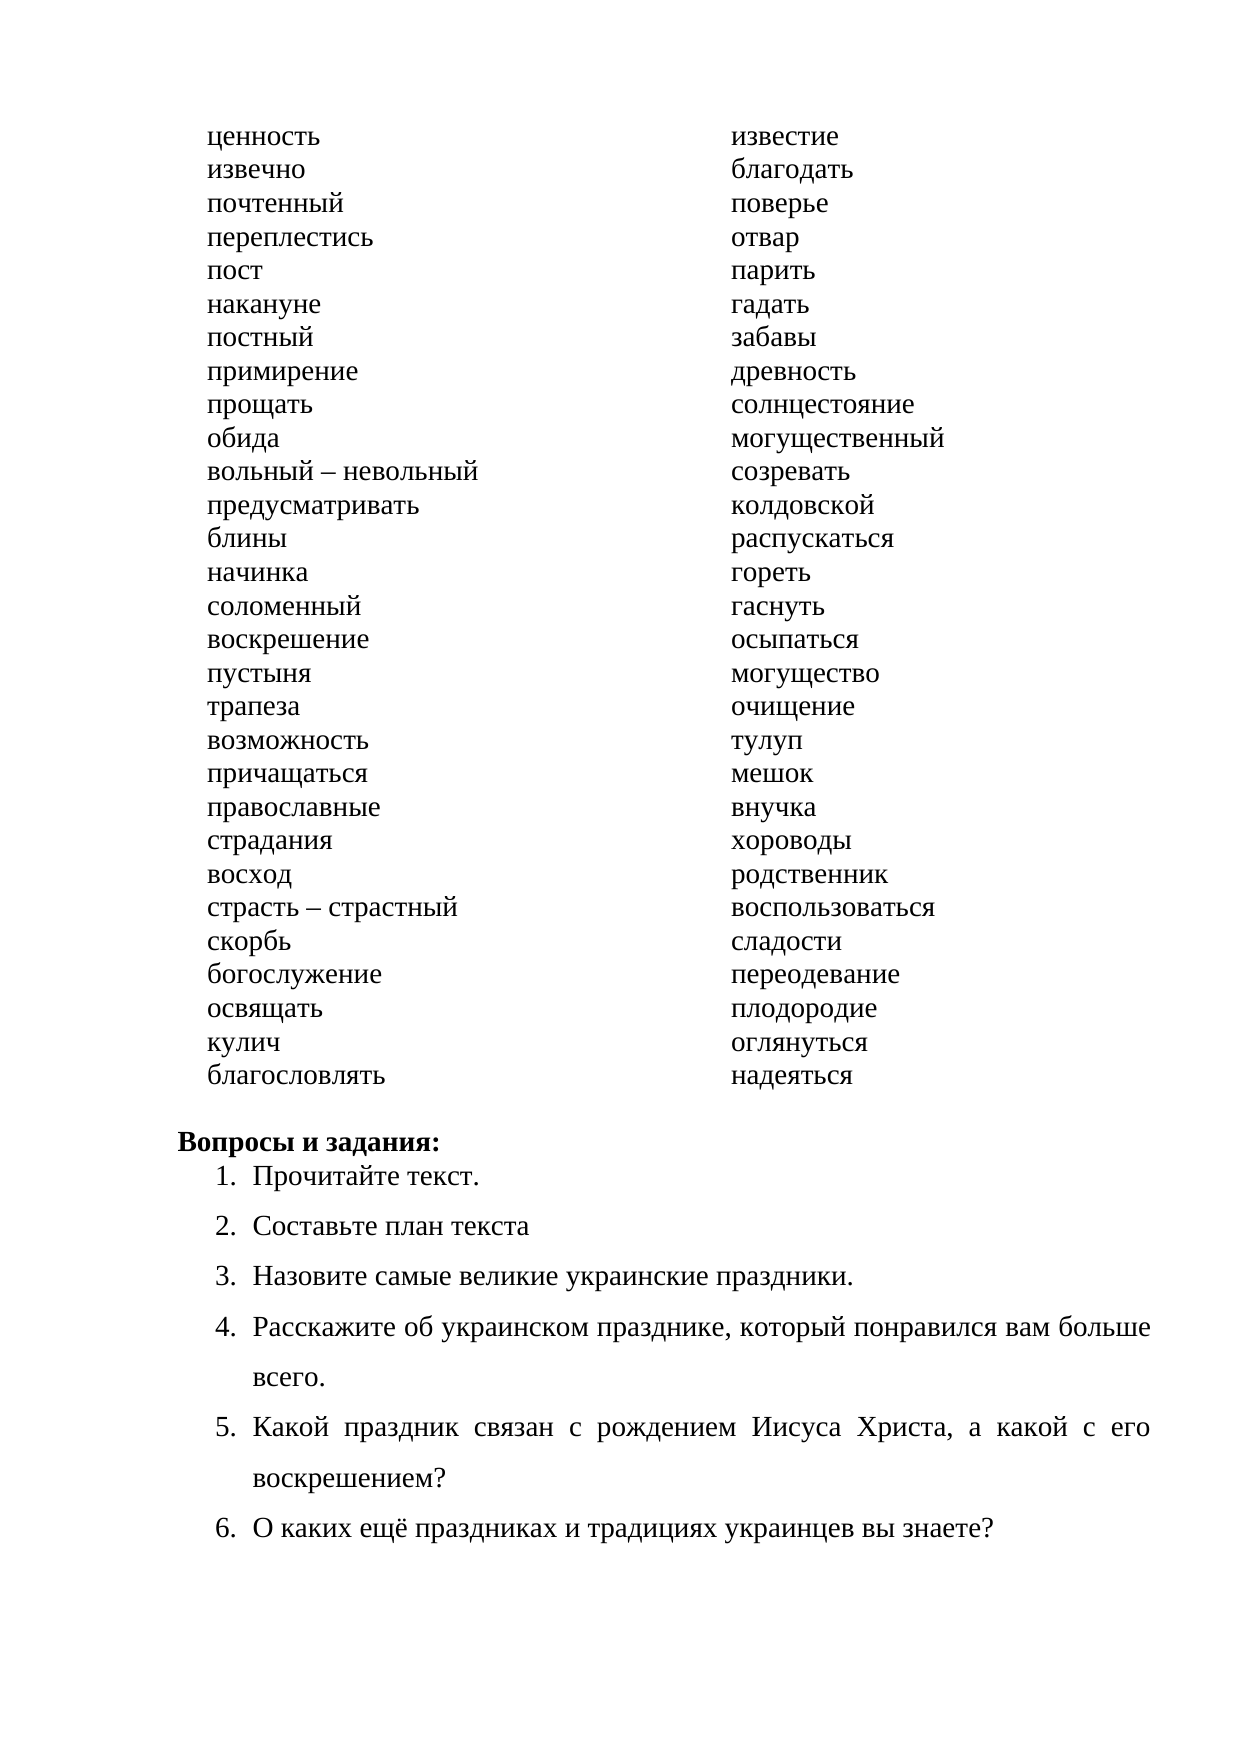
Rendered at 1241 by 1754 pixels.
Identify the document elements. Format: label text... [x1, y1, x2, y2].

text благодать [701, 152, 1152, 185]
list О каких ещё праздниках и традициях украинцев вы знаете? [215, 1510, 1152, 1544]
text воскрешение [177, 621, 627, 655]
text вольный – невольный [177, 453, 627, 487]
text накануне [177, 286, 627, 319]
text примирение [177, 353, 627, 386]
text солнцестояние [701, 386, 1152, 420]
text воспользоваться [701, 889, 1152, 923]
text соломенный [177, 588, 627, 621]
list Назовите самые великие украинские праздники. [215, 1258, 1152, 1292]
text надеяться [701, 1057, 1152, 1091]
text обида [177, 420, 627, 453]
text почтенный [177, 185, 627, 219]
list Расскажите об украинском празднике, который понравился вам больше всего. [215, 1309, 1152, 1393]
text сладости [701, 923, 1152, 957]
text парить [701, 252, 1152, 286]
text очищение [701, 688, 1152, 722]
text гадать [701, 286, 1152, 319]
text начинка [177, 554, 627, 588]
list Составьте план текста [215, 1208, 1152, 1242]
list Прочитайте текст. [215, 1158, 1152, 1191]
text страсть – страстный [177, 889, 627, 923]
text переплестись [177, 219, 627, 252]
text внучка [701, 789, 1152, 822]
text освящать [177, 990, 627, 1024]
text благословлять [177, 1057, 627, 1091]
text пост [177, 252, 627, 286]
text родственник [701, 856, 1152, 889]
text постный [177, 319, 627, 353]
text мешок [701, 755, 1152, 789]
text оглянуться [701, 1024, 1152, 1057]
text хороводы [701, 822, 1152, 856]
text предусматривать [177, 487, 627, 521]
text поверье [701, 185, 1152, 219]
text Вопросы и задания: [177, 1124, 1152, 1158]
text гореть [701, 554, 1152, 588]
text гаснуть [701, 588, 1152, 621]
text могущественный [701, 420, 1152, 453]
text православные [177, 789, 627, 822]
text колдовской [701, 487, 1152, 521]
text восход [177, 856, 627, 889]
list Какой праздник связан с рождением Иисуса Христа, а какой с его воскрешением? [215, 1409, 1152, 1493]
text распускаться [701, 521, 1152, 554]
text могущество [701, 655, 1152, 688]
text извечно [177, 152, 627, 185]
text осыпаться [701, 621, 1152, 655]
text забавы [701, 319, 1152, 353]
text блины [177, 521, 627, 554]
text известие [701, 118, 1152, 152]
text тулуп [701, 722, 1152, 755]
text страдания [177, 822, 627, 856]
text переодевание [701, 957, 1152, 990]
text причащаться [177, 755, 627, 789]
text кулич [177, 1024, 627, 1057]
text пустыня [177, 655, 627, 688]
text возможность [177, 722, 627, 755]
text созревать [701, 453, 1152, 487]
text скорбь [177, 923, 627, 957]
text ценность [177, 118, 627, 152]
text древность [701, 353, 1152, 386]
text отвар [701, 219, 1152, 252]
text богослужение [177, 957, 627, 990]
text трапеза [177, 688, 627, 722]
text прощать [177, 386, 627, 420]
text плодородие [701, 990, 1152, 1024]
